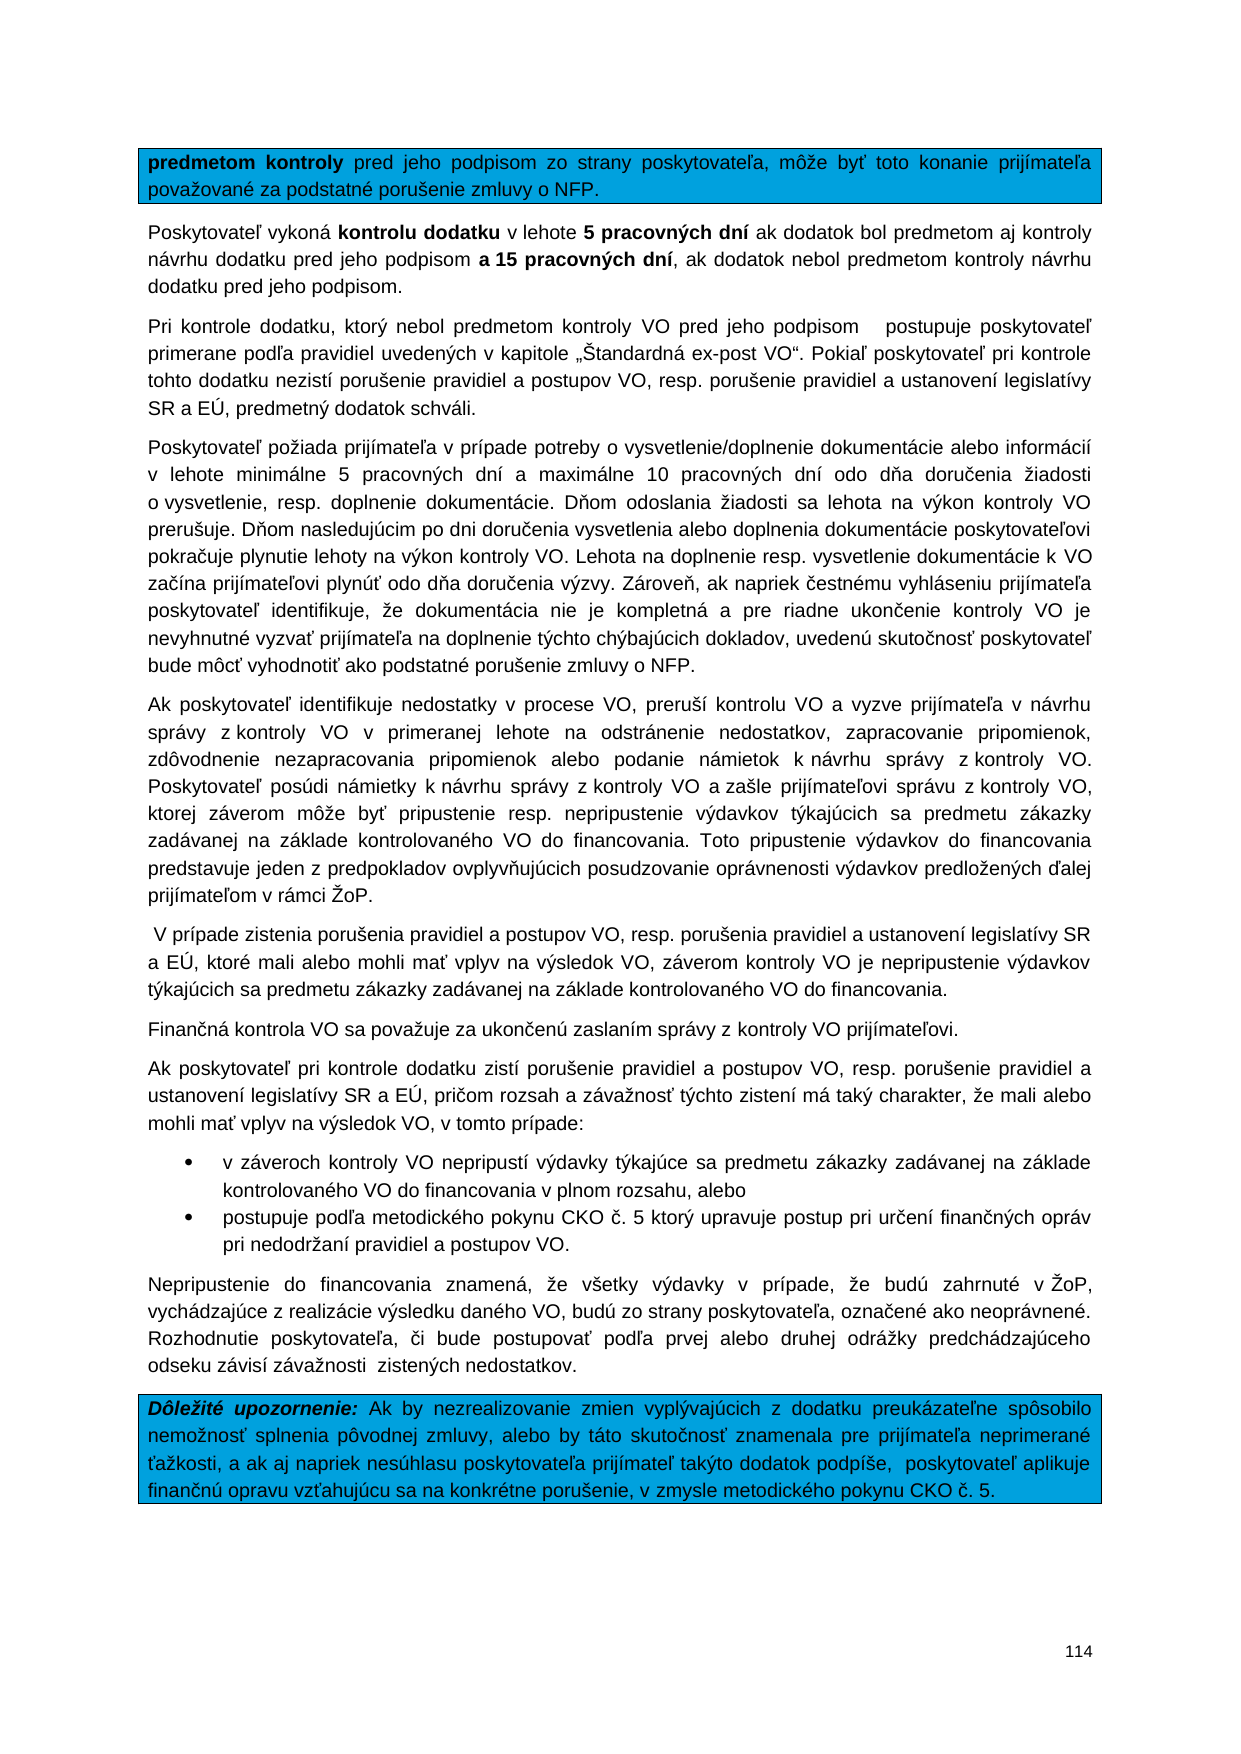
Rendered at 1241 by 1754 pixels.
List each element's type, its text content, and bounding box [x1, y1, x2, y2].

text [139, 149, 1101, 203]
list v záveroch kontroly VO nepripustí výdavky týkajúce sa predmetu zákazky zadávanej na základe kontrolovaného VO do financovania v plnom rozsahu, alebo [185, 1151, 1092, 1201]
text Finančná kontrola VO sa považuje za ukončenú zaslaním správy z kontroly VO prijímateľovi. [148, 1017, 1092, 1040]
text Ak poskytovateľ pri kontrole dodatku zistí porušenie pravidiel a postupov VO, resp. porušenie pravidiel a ustanovení legislatívy SR a EÚ, pričom rozsah a závažnosť týchto zistení má taký charakter, že mali alebo mohli mať vplyv na výsledok VO, v tomto prípade: [148, 1057, 1092, 1134]
text Ak poskytovateľ identifikuje nedostatky v procese VO, preruší kontrolu VO a vyzve prijímateľa v návrhu správy z kontroly VO v primeranej lehote na odstránenie nedostatkov, zapracovanie pripomienok, zdôvodnenie nezapracovania pripomienok alebo podanie námietok k návrhu správy z kontroly VO. Poskytovateľ posúdi námietky k návrhu správy z kontroly VO a zašle prijímateľovi správu z kontroly VO, ktorej záverom môže byť pripustenie resp. nepripustenie výdavkov týkajúcich sa predmetu zákazky zadávanej na základe kontrolovaného VO do financovania. Toto pripustenie výdavkov do financovania predstavuje jeden z predpokladov ovplyvňujúcich posudzovanie oprávnenosti výdavkov predložených ďalej prijímateľom v rámci ŽoP. [148, 693, 1092, 906]
list postupuje podľa metodického pokynu CKO č. 5 ktorý upravuje postup pri určení finančných opráv pri nedodržaní pravidiel a postupov VO. [185, 1206, 1092, 1256]
text Dôležité upozornenie: Ak by nezrealizovanie zmien vyplývajúcich z dodatku preukázateľne spôsobilo nemožnosť splnenia pôvodnej zmluvy, alebo by táto skutočnosť znamenala pre prijímateľa neprimerané ťažkosti, a ak aj napriek nesúhlasu poskytovateľa prijímateľ takýto dodatok podpíše, poskytovateľ aplikuje finančnú opravu vzťahujúcu sa na konkrétne porušenie, v zmysle metodického pokynu CKO č. 5. [139, 1395, 1101, 1503]
text Poskytovateľ vykoná kontrolu dodatku v lehote 5 pracovných dní ak dodatok bol predmetom aj kontroly návrhu dodatku pred jeho podpisom a 15 pracovných dní, ak dodatok nebol predmetom kontroly návrhu dodatku pred jeho podpisom. [148, 221, 1092, 298]
text V prípade zistenia porušenia pravidiel a postupov VO, resp. porušenia pravidiel a ustanovení legislatívy SR a EÚ, ktoré mali alebo mohli mať vplyv na výsledok VO, záverom kontroly VO je nepripustenie výdavkov týkajúcich sa predmetu zákazky zadávanej na základe kontrolovaného VO do financovania. [148, 923, 1092, 1000]
text Poskytovateľ požiada prijímateľa v prípade potreby o vysvetlenie/doplnenie dokumentácie alebo informácií v lehote minimálne 5 pracovných dní a maximálne 10 pracovných dní odo dňa doručenia žiadosti o vysvetlenie, resp. doplnenie dokumentácie. Dňom odoslania žiadosti sa lehota na výkon kontroly VO prerušuje. Dňom nasledujúcim po dni doručenia vysvetlenia alebo doplnenia dokumentácie poskytovateľovi pokračuje plynutie lehoty na výkon kontroly VO. Lehota na doplnenie resp. vysvetlenie dokumentácie k VO začína prijímateľovi plynúť odo dňa doručenia výzvy. Zároveň, ak napriek čestnému vyhláseniu prijímateľa poskytovateľ identifikuje, že dokumentácia nie je kompletná a pre riadne ukončenie kontroly VO je nevyhnutné vyzvať prijímateľa na doplnenie týchto chýbajúcich dokladov, uvedenú skutočnosť poskytovateľ bude môcť vyhodnotiť ako podstatné porušenie zmluvy o NFP. [148, 436, 1092, 676]
text Pri kontrole dodatku, ktorý nebol predmetom kontroly VO pred jeho podpisom postupuje poskytovateľ primerane podľa pravidiel uvedených v kapitole „Štandardná ex-post VO“. Pokiaľ poskytovateľ pri kontrole tohto dodatku nezistí porušenie pravidiel a postupov VO, resp. porušenie pravidiel a ustanovení legislatívy SR a EÚ, predmetný dodatok schváli. [148, 315, 1092, 419]
text Nepripustenie do financovania znamená, že všetky výdavky v prípade, že budú zahrnuté v ŽoP, vychádzajúce z realizácie výsledku daného VO, budú zo strany poskytovateľa, označené ako neoprávnené. Rozhodnutie poskytovateľa, či bude postupovať podľa prvej alebo druhej odrážky predchádzajúceho odseku závisí závažnosti zistených nedostatkov. [148, 1273, 1092, 1377]
